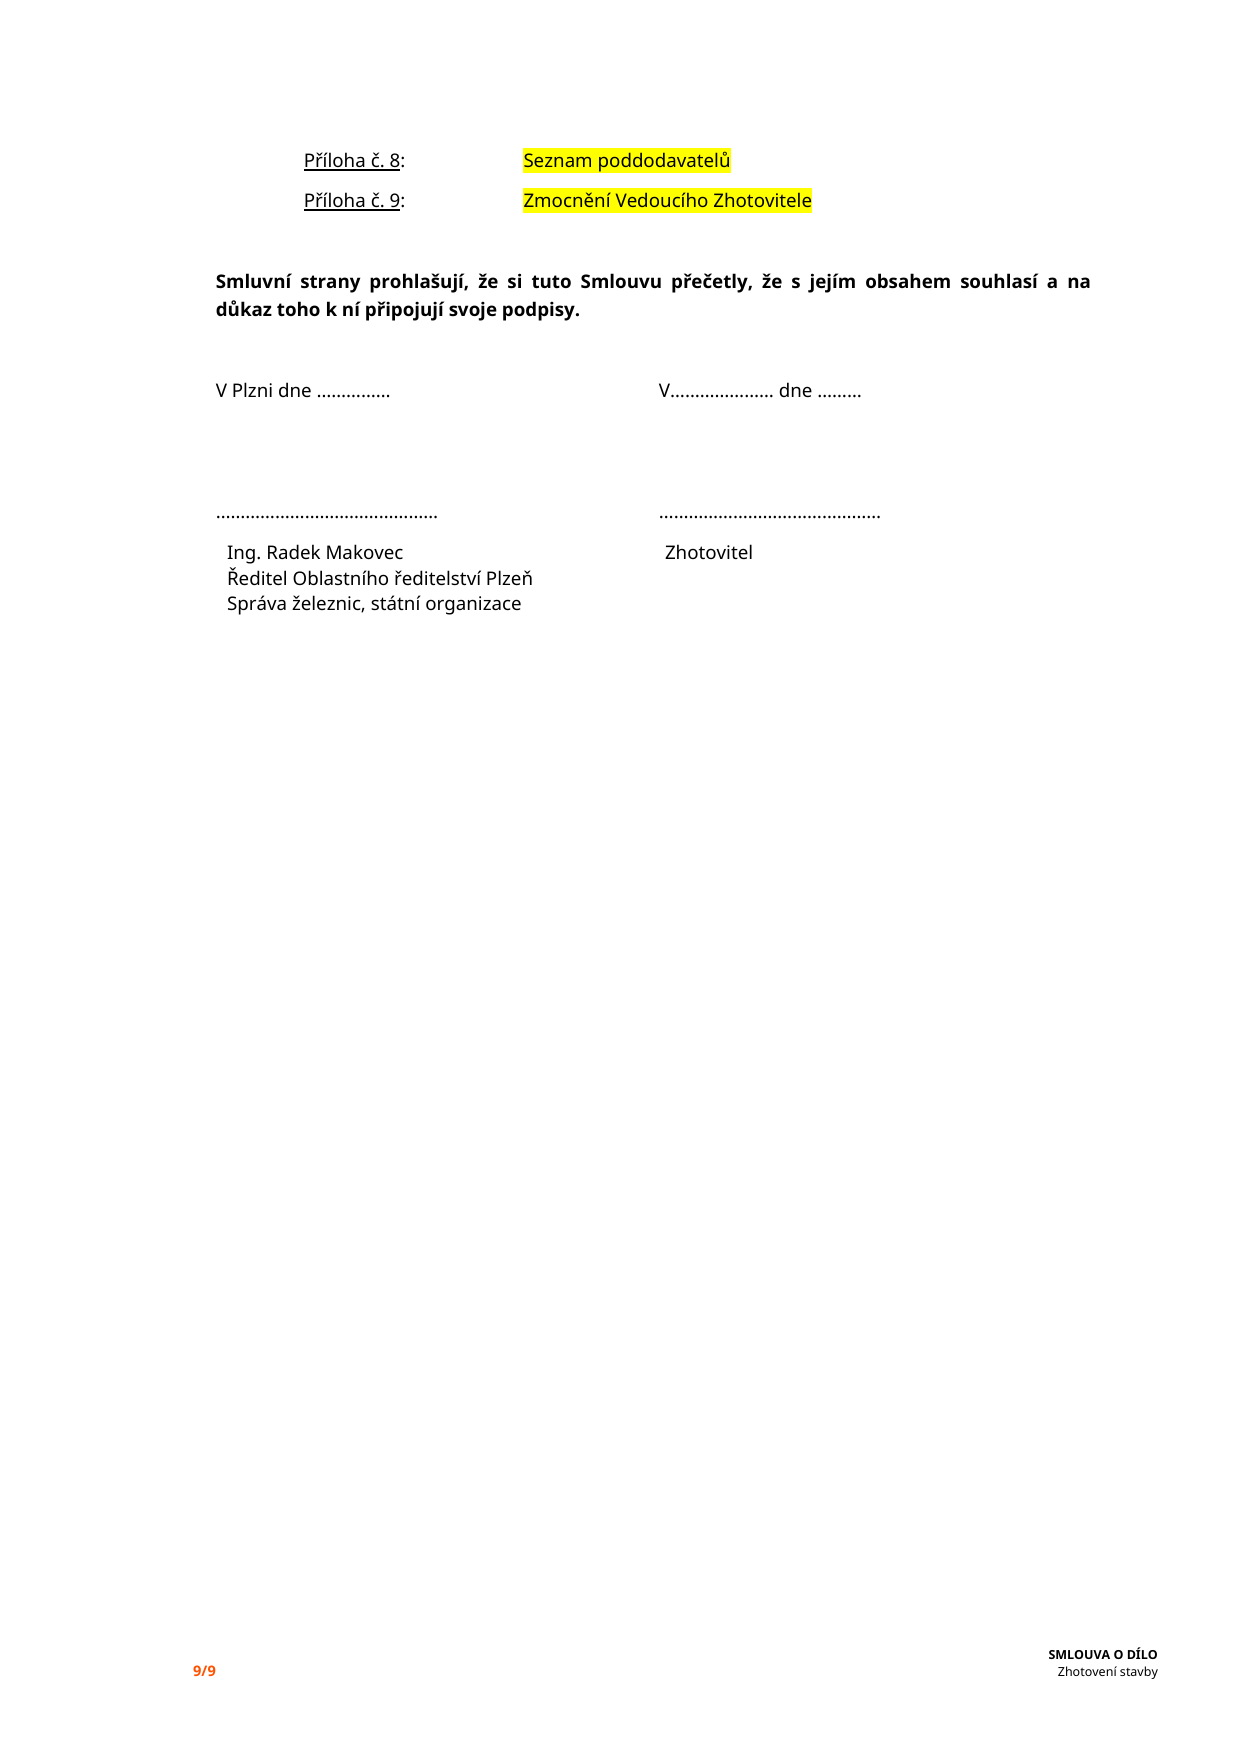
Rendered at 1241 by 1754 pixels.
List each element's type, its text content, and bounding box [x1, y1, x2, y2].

table_header Zhotovitel [654, 539, 1092, 616]
text V Plzni dne …………… V………………… dne ……… [216, 377, 1093, 403]
table_cell Příloha č. 9: [216, 188, 511, 228]
text Smluvní strany prohlašují, že si tuto Smlouvu přečetly, že s jejím obsahem souhlasí a na důkaz toho k ní připojují svoje podpisy. [216, 268, 1093, 322]
table_cell Seznam poddodavatelů [511, 148, 1093, 188]
table_cell Příloha č. 8: [216, 148, 511, 188]
table_cell Zmocnění Vedoucího Zhotovitele [511, 188, 1093, 228]
table_header Ing. Radek Makovec Ředitel Oblastního ředitelství Plzeň Správa železnic, státní organizace [216, 539, 653, 616]
text ……………………………………… ……………………………………… [216, 499, 1093, 524]
